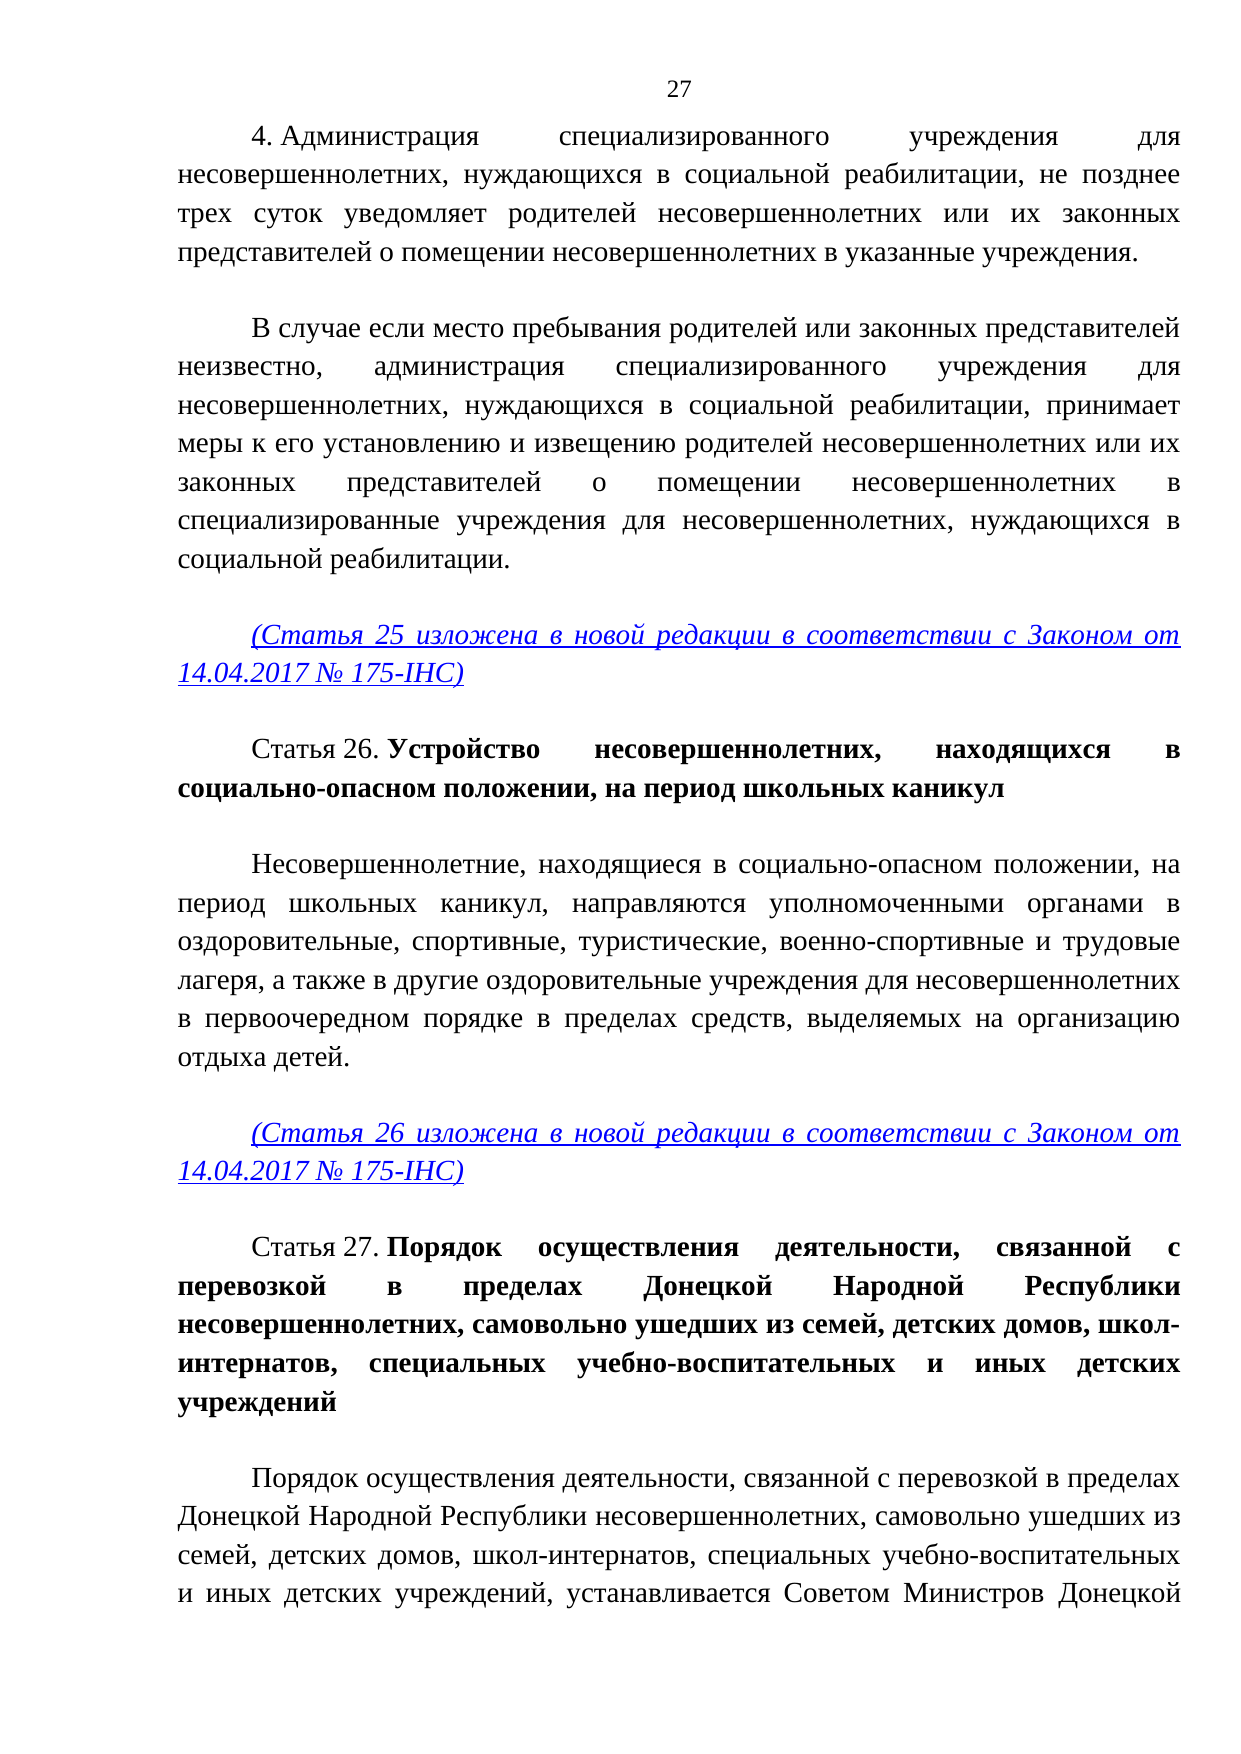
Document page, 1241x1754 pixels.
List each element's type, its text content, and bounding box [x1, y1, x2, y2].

text Несовершеннолетние, находящиеся в социально-опасном положении, на период школьных каникул, направляются уполномоченными органами в оздоровительные, спортивные, туристические, военно-спортивные и трудовые лагеря, а также в другие оздоровительные учреждения для несовершеннолетних в первоочередном порядке в пределах средств, выделяемых на организацию отдыха детей. [177, 846, 1181, 1072]
text (Статья 26 изложена в новой редакции в соответствии с Законом от 14.04.2017 № 175-IНС) [177, 1115, 1181, 1187]
text (Статья 25 изложена в новой редакции в соответствии с Законом от 14.04.2017 № 175-IНС) [177, 617, 1181, 689]
text В случае если место пребывания родителей или законных представителей неизвестно, администрация специализированного учреждения для несовершеннолетних, нуждающихся в социальной реабилитации, принимает меры к его установлению и извещению родителей несовершеннолетних или их законных представителей о помещении несовершеннолетних в специализированные учреждения для несовершеннолетних, нуждающихся в социальной реабилитации. [177, 310, 1181, 574]
text Статья 26. Устройство несовершеннолетних, находящихся в социально-опасном положении, на период школьных каникул [177, 732, 1181, 804]
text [177, 1460, 1181, 1609]
text 4. Администрация специализированного учреждения для несовершеннолетних, нуждающихся в социальной реабилитации, не позднее трех суток уведомляет родителей несовершеннолетних или их законных представителей о помещении несовершеннолетних в указанные учреждения. [177, 118, 1181, 267]
text Статья 27. Порядок осуществления деятельности, связанной с перевозкой в пределах Донецкой Народной Республики несовершеннолетних, самовольно ушедших из семей, детских домов, школ-интернатов, специальных учебно-воспитательных и иных детских учреждений [177, 1229, 1181, 1417]
